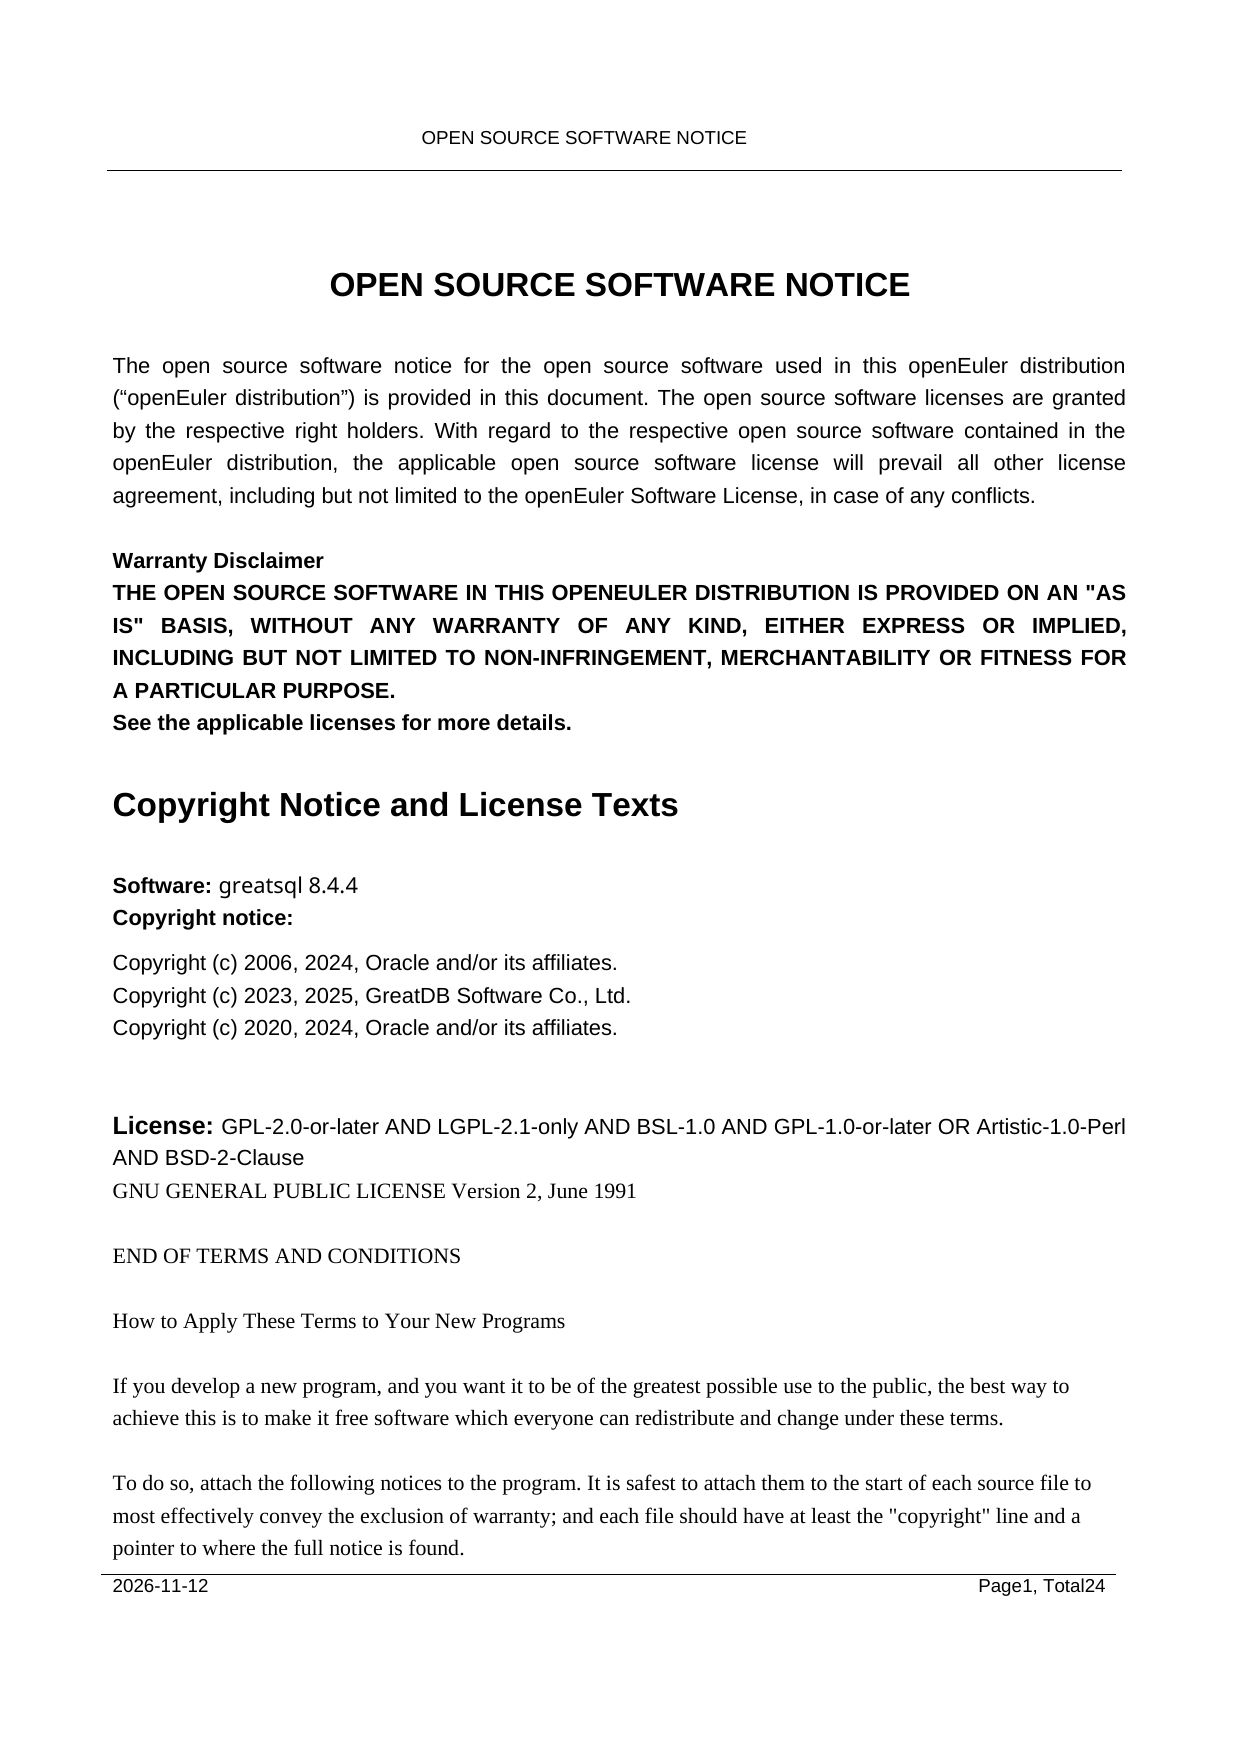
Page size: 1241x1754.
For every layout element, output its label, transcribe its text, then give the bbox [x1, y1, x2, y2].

text Copyright (c) 2020, 2024, Oracle and/or its affiliates. [112, 1012, 1128, 1044]
text THE OPEN SOURCE SOFTWARE IN THIS OPENEULER DISTRIBUTION IS PROVIDED ON AN "AS IS" BASIS, WITHOUT ANY WARRANTY OF ANY KIND, EITHER EXPRESS OR IMPLIED, INCLUDING BUT NOT LIMITED TO NON-INFRINGEMENT, MERCHANTABILITY OR FITNESS FOR A PARTICULAR PURPOSE. See the applicable licenses for more details. [112, 576, 1128, 739]
text Copyright (c) 2006, 2024, Oracle and/or its affiliates. [112, 947, 1128, 979]
text Copyright Notice and License Texts [112, 771, 1128, 836]
text License: GPL-2.0-or-later AND LGPL-2.1-only AND BSL-1.0 AND GPL-1.0-or-later OR Artistic-1.0-Perl AND BSD-2-Clause [112, 1109, 1128, 1174]
text Copyright notice: [112, 901, 1128, 934]
text Warranty Disclaimer [112, 544, 1128, 576]
title Software: greatsql 8.4.4 [112, 869, 1128, 901]
text The open source software notice for the open source software used in this openEuler distribution (“openEuler distribution”) is provided in this document. The open source software licenses are granted by the respective right holders. With regard to the respective open source software contained in the openEuler distribution, the applicable open source software license will prevail all other license agreement, including but not limited to the openEuler Software License, in case of any conflicts. [112, 349, 1128, 511]
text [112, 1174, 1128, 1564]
text OPEN SOURCE SOFTWARE NOTICE [112, 251, 1128, 316]
text Copyright (c) 2023, 2025, GreatDB Software Co., Ltd. [112, 979, 1128, 1012]
